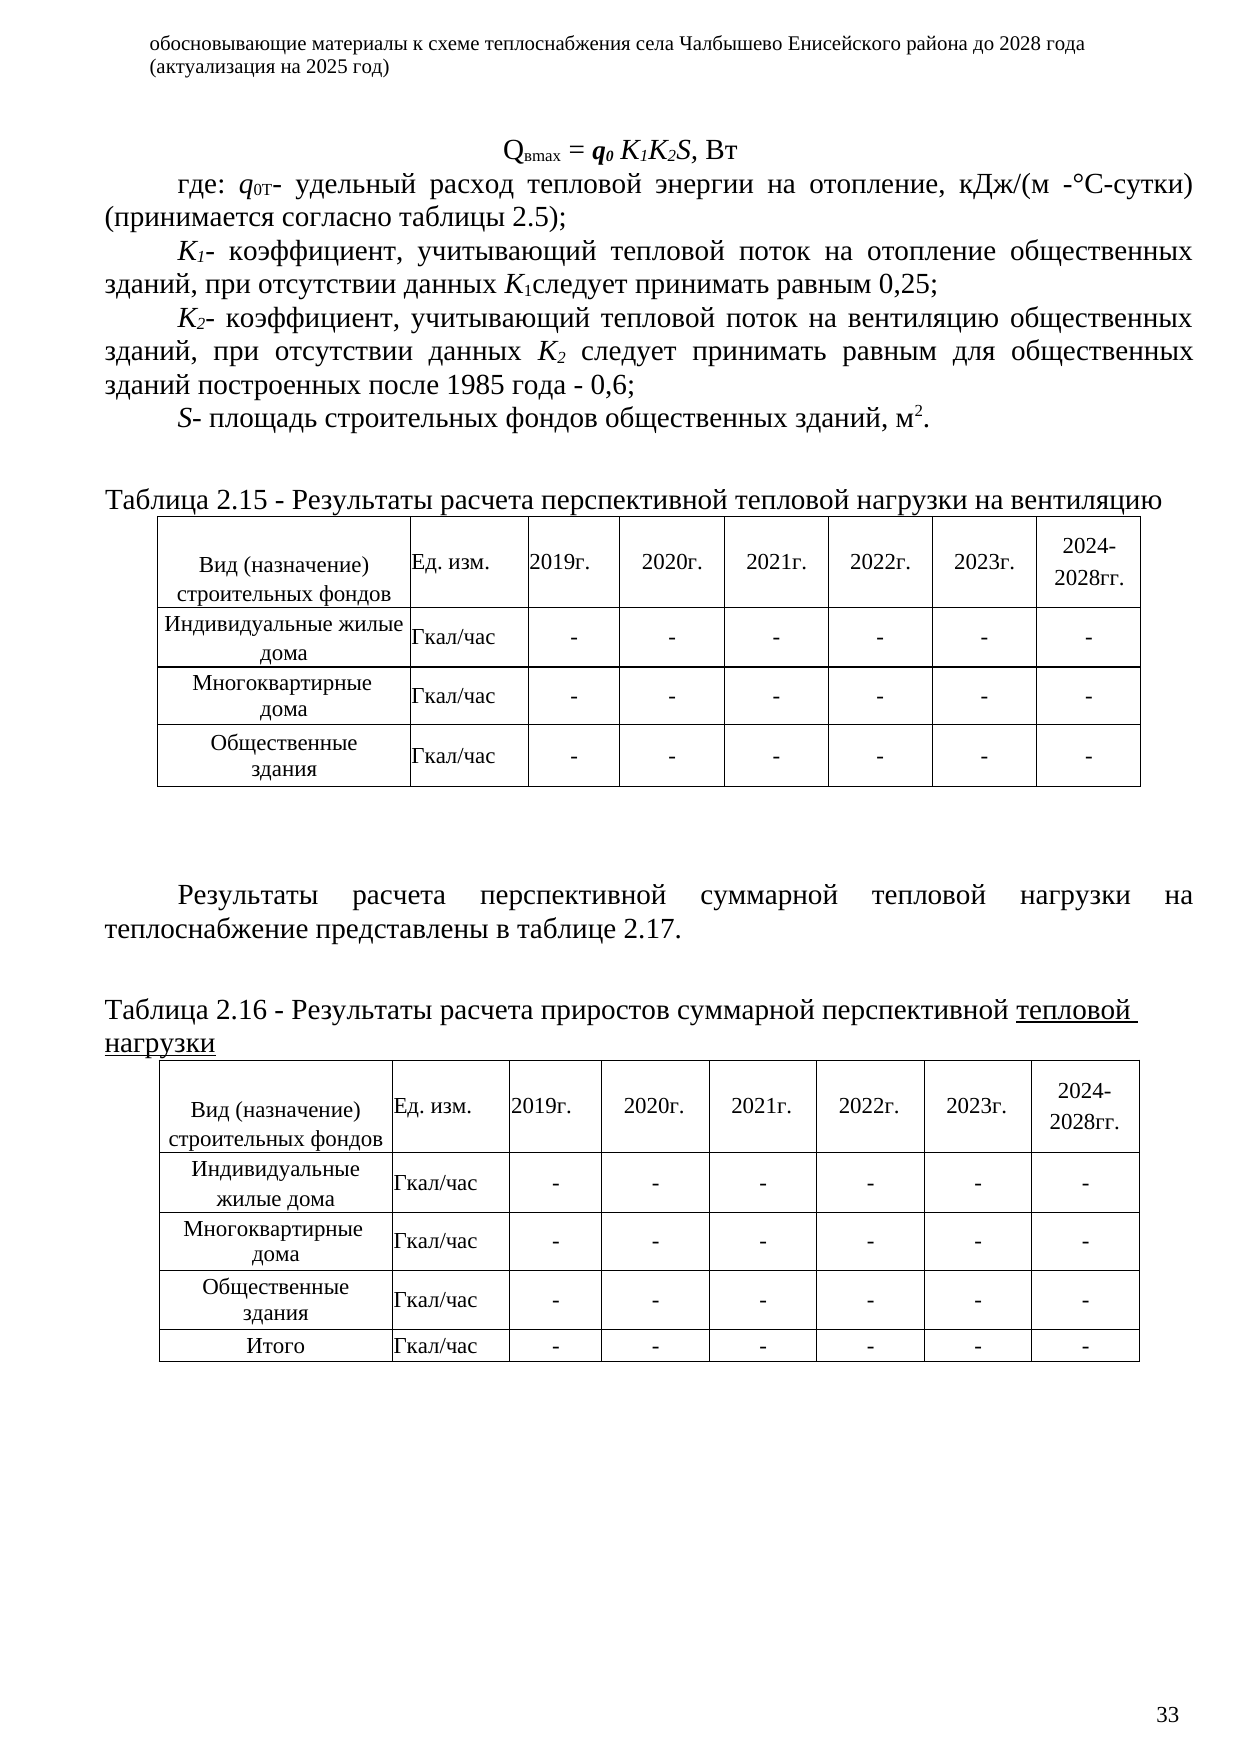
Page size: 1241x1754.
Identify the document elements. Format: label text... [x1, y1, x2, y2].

table_cell - [529, 725, 619, 786]
table_header 2024- 2028гг. [1032, 1061, 1139, 1152]
table_cell - [529, 668, 619, 724]
table_cell - [602, 1213, 709, 1270]
table_cell - [817, 1213, 924, 1270]
table_cell - [1032, 1330, 1139, 1361]
table_header 2020г. [602, 1061, 709, 1152]
text Таблица 2.15 - Результаты расчета перспективной тепловой нагрузки на вентиляцию [105, 482, 1194, 516]
table_header Ед. изм. [393, 1061, 509, 1152]
table_cell Индивидуальные жилые дома [160, 1153, 392, 1212]
table_cell - [829, 608, 932, 666]
table_cell - [933, 608, 1036, 666]
table_cell - [1037, 668, 1140, 724]
text S- площадь строительных фондов общественных зданий, м2. [104, 401, 1194, 434]
table_cell - [817, 1153, 924, 1212]
table_header 2024- 2028гг. [1037, 517, 1140, 607]
table_cell - [620, 608, 724, 666]
table_cell - [829, 725, 932, 786]
table_cell - [710, 1153, 816, 1212]
table_header Ед. изм. [411, 517, 528, 607]
table_cell - [725, 668, 828, 724]
table_cell Общественные здания [158, 725, 410, 786]
table_cell - [620, 668, 724, 724]
table_cell - [1032, 1213, 1139, 1270]
table_cell - [602, 1153, 709, 1212]
text где: q0T- удельный расход тепловой энергии на отопление, кДж/(м -°С-сутки) (принимается согласно таблицы 2.5); [104, 166, 1194, 233]
table_cell - [725, 608, 828, 666]
table_cell - [829, 668, 932, 724]
table_cell Гкал/час [393, 1271, 509, 1329]
table_cell - [620, 725, 724, 786]
table_cell Гкал/час [411, 668, 528, 724]
table_cell Общественные здания [160, 1271, 392, 1329]
table_cell Итого [160, 1330, 392, 1361]
table_header 2021г. [710, 1061, 816, 1152]
table_cell Гкал/час [393, 1330, 509, 1361]
text Qвmax = q0 K1K2S, Вт [104, 133, 1136, 166]
table_cell - [529, 608, 619, 666]
table_cell - [710, 1213, 816, 1270]
table_header 2019г. [510, 1061, 601, 1152]
table_cell - [933, 668, 1036, 724]
table_cell - [510, 1153, 601, 1212]
table_header 2019г. [529, 517, 619, 607]
table_header Вид (назначение) строительных фондов [160, 1061, 392, 1152]
table_header 2022г. [829, 517, 932, 607]
table_cell - [710, 1271, 816, 1329]
table_cell - [925, 1213, 1031, 1270]
table_cell - [925, 1330, 1031, 1361]
table_header 2023г. [925, 1061, 1031, 1152]
table_cell - [1032, 1153, 1139, 1212]
table_cell Индивидуальные жилые дома [158, 608, 410, 666]
table_cell Многоквартирные дома [160, 1213, 392, 1270]
table_cell Многоквартирные дома [158, 668, 410, 724]
table_cell - [817, 1271, 924, 1329]
table_cell Гкал/час [411, 608, 528, 666]
table_header 2020г. [620, 517, 724, 607]
table_cell - [602, 1271, 709, 1329]
table_cell Гкал/час [393, 1153, 509, 1212]
table_cell Гкал/час [411, 725, 528, 786]
table_cell - [510, 1271, 601, 1329]
text Таблица 2.16 - Результаты расчета приростов суммарной перспективной тепловой нагрузки [104, 992, 1194, 1059]
table_cell - [933, 725, 1036, 786]
table_cell - [925, 1271, 1031, 1329]
table_header 2023г. [933, 517, 1036, 607]
table_cell - [1032, 1271, 1139, 1329]
text Результаты расчета перспективной суммарной тепловой нагрузки на теплоснабжение представлены в таблице 2.17. [104, 877, 1194, 944]
text К1- коэффициент, учитывающий тепловой поток на отопление общественных зданий, при отсутствии данных К1следует принимать равным 0,25; [104, 233, 1194, 300]
table_cell - [602, 1330, 709, 1361]
table_cell Гкал/час [393, 1213, 509, 1270]
table_header 2022г. [817, 1061, 924, 1152]
table_cell - [710, 1330, 816, 1361]
table_cell - [817, 1330, 924, 1361]
table_cell - [510, 1213, 601, 1270]
table_header Вид (назначение) строительных фондов [158, 517, 410, 607]
table_cell - [1037, 608, 1140, 666]
table_cell - [925, 1153, 1031, 1212]
table_header 2021г. [725, 517, 828, 607]
text К2- коэффициент, учитывающий тепловой поток на вентиляцию общественных зданий, при отсутствии данных К2 следует принимать равным для общественных зданий построенных после 1985 года - 0,6; [104, 300, 1194, 401]
table_cell - [1037, 725, 1140, 786]
table_cell - [725, 725, 828, 786]
table_cell - [510, 1330, 601, 1361]
